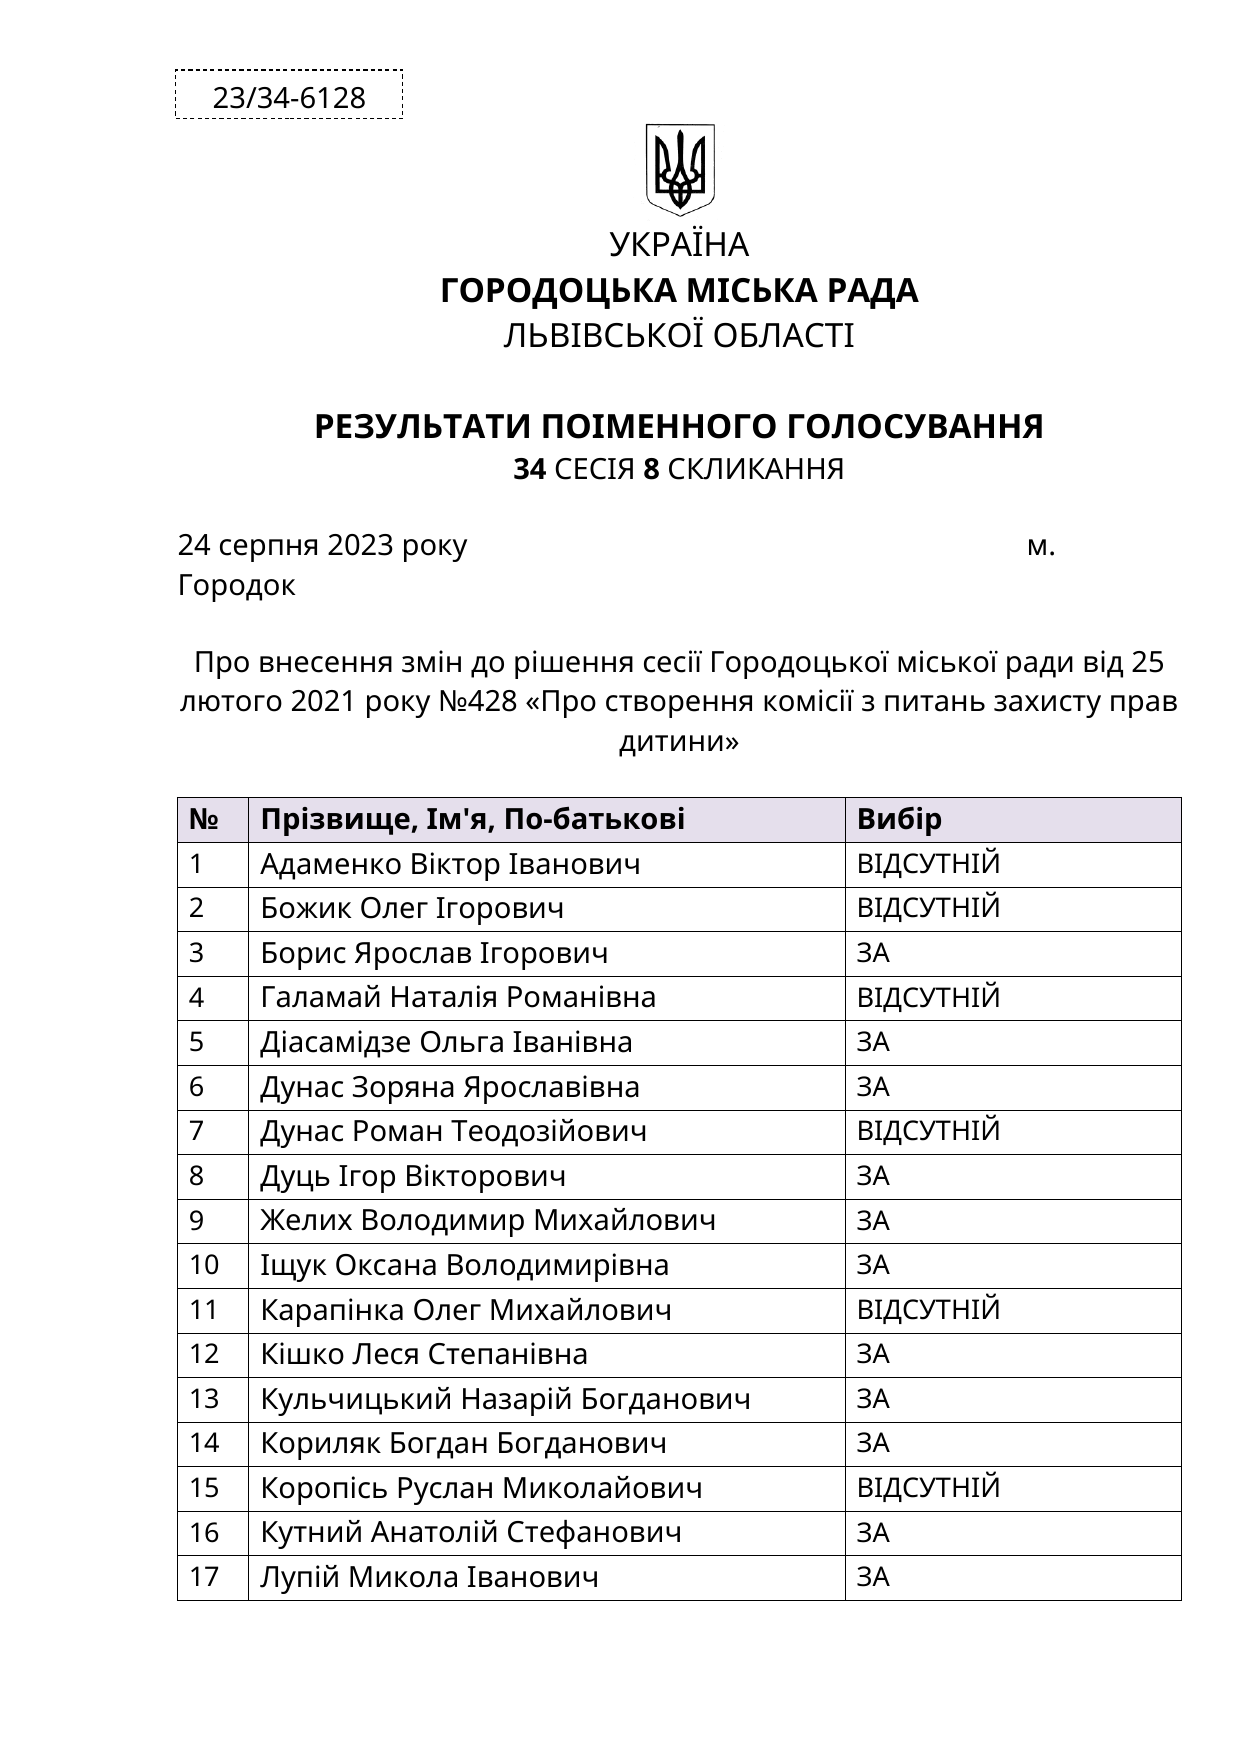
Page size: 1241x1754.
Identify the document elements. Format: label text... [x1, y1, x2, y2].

table_cell ВІДСУТНІЙ [846, 1467, 1181, 1511]
table_cell ЗА [846, 1200, 1181, 1243]
table_cell ВІДСУТНІЙ [846, 977, 1181, 1020]
table_cell Дуць Ігор Вікторович [249, 1155, 845, 1199]
table_cell Кульчицький Назарій Богданович [249, 1378, 845, 1422]
table_cell 3 [178, 932, 248, 976]
table_cell 14 [178, 1423, 248, 1466]
table_cell ВІДСУТНІЙ [846, 888, 1181, 931]
table_cell ЗА [846, 932, 1181, 976]
table_cell 1 [178, 843, 248, 887]
table_cell Коропісь Руслан Миколайович [249, 1467, 845, 1511]
table_cell Кішко Леся Степанівна [249, 1334, 845, 1377]
table_cell ВІДСУТНІЙ [846, 1111, 1181, 1154]
table_cell 10 [178, 1244, 248, 1288]
table_cell 16 [178, 1512, 248, 1555]
table_header Вибір [846, 798, 1181, 842]
table_cell Дунас Зоряна Ярославівна [249, 1066, 845, 1109]
table_cell Кутний Анатолій Стефанович [249, 1512, 845, 1555]
table_cell Божик Олег Ігорович [249, 888, 845, 931]
table_cell Лупій Микола Іванович [249, 1556, 845, 1600]
table_cell 9 [178, 1200, 248, 1243]
text 34 СЕСІЯ 8 СКЛИКАННЯ [177, 448, 1181, 488]
table_cell 12 [178, 1334, 248, 1377]
text РЕЗУЛЬТАТИ ПОІМЕННОГО ГОЛОСУВАННЯ [177, 403, 1181, 448]
table_cell ЗА [846, 1021, 1181, 1065]
table_cell ЗА [846, 1334, 1181, 1377]
table_cell 6 [178, 1066, 248, 1109]
picture [633, 118, 726, 221]
table_cell Іщук Оксана Володимирівна [249, 1244, 845, 1288]
table_cell 2 [178, 888, 248, 931]
table_header Прізвище, Ім'я, По-батькові [249, 798, 845, 842]
text 24 серпня 2023 року м. Городок [177, 525, 1181, 604]
table_cell ВІДСУТНІЙ [846, 1289, 1181, 1332]
table_header № [178, 798, 248, 842]
table_cell 13 [178, 1378, 248, 1422]
table_cell Карапінка Олег Михайлович [249, 1289, 845, 1332]
table_cell Кориляк Богдан Богданович [249, 1423, 845, 1466]
table_cell 11 [178, 1289, 248, 1332]
table_cell 4 [178, 977, 248, 1020]
table_cell Галамай Наталія Романівна [249, 977, 845, 1020]
text УКРАЇНА [177, 221, 1181, 266]
text Про внесення змін до рішення сесії Городоцької міської ради від 25 лютого 2021 року №428 «Про створення комісії з питань захисту прав дитини» [177, 641, 1181, 760]
table_cell 15 [178, 1467, 248, 1511]
table_cell ЗА [846, 1423, 1181, 1466]
table_cell ЗА [846, 1244, 1181, 1288]
table_cell Желих Володимир Михайлович [249, 1200, 845, 1243]
table_cell ЗА [846, 1066, 1181, 1109]
table_cell ЗА [846, 1378, 1181, 1422]
table_cell Борис Ярослав Ігорович [249, 932, 845, 976]
table_cell ЗА [846, 1512, 1181, 1555]
table_cell 8 [178, 1155, 248, 1199]
table_cell ЗА [846, 1556, 1181, 1600]
table_cell Дунас Роман Теодозійович [249, 1111, 845, 1154]
table_cell 17 [178, 1556, 248, 1600]
table_cell ЗА [846, 1155, 1181, 1199]
table_cell Адаменко Віктор Іванович [249, 843, 845, 887]
table_cell 7 [178, 1111, 248, 1154]
table_cell 5 [178, 1021, 248, 1065]
table_cell ВІДСУТНІЙ [846, 843, 1181, 887]
text ЛЬВІВСЬКОЇ ОБЛАСТІ [177, 312, 1181, 357]
table_cell Діасамідзе Ольга Іванівна [249, 1021, 845, 1065]
text ГОРОДОЦЬКА МІСЬКА РАДА [177, 266, 1181, 312]
